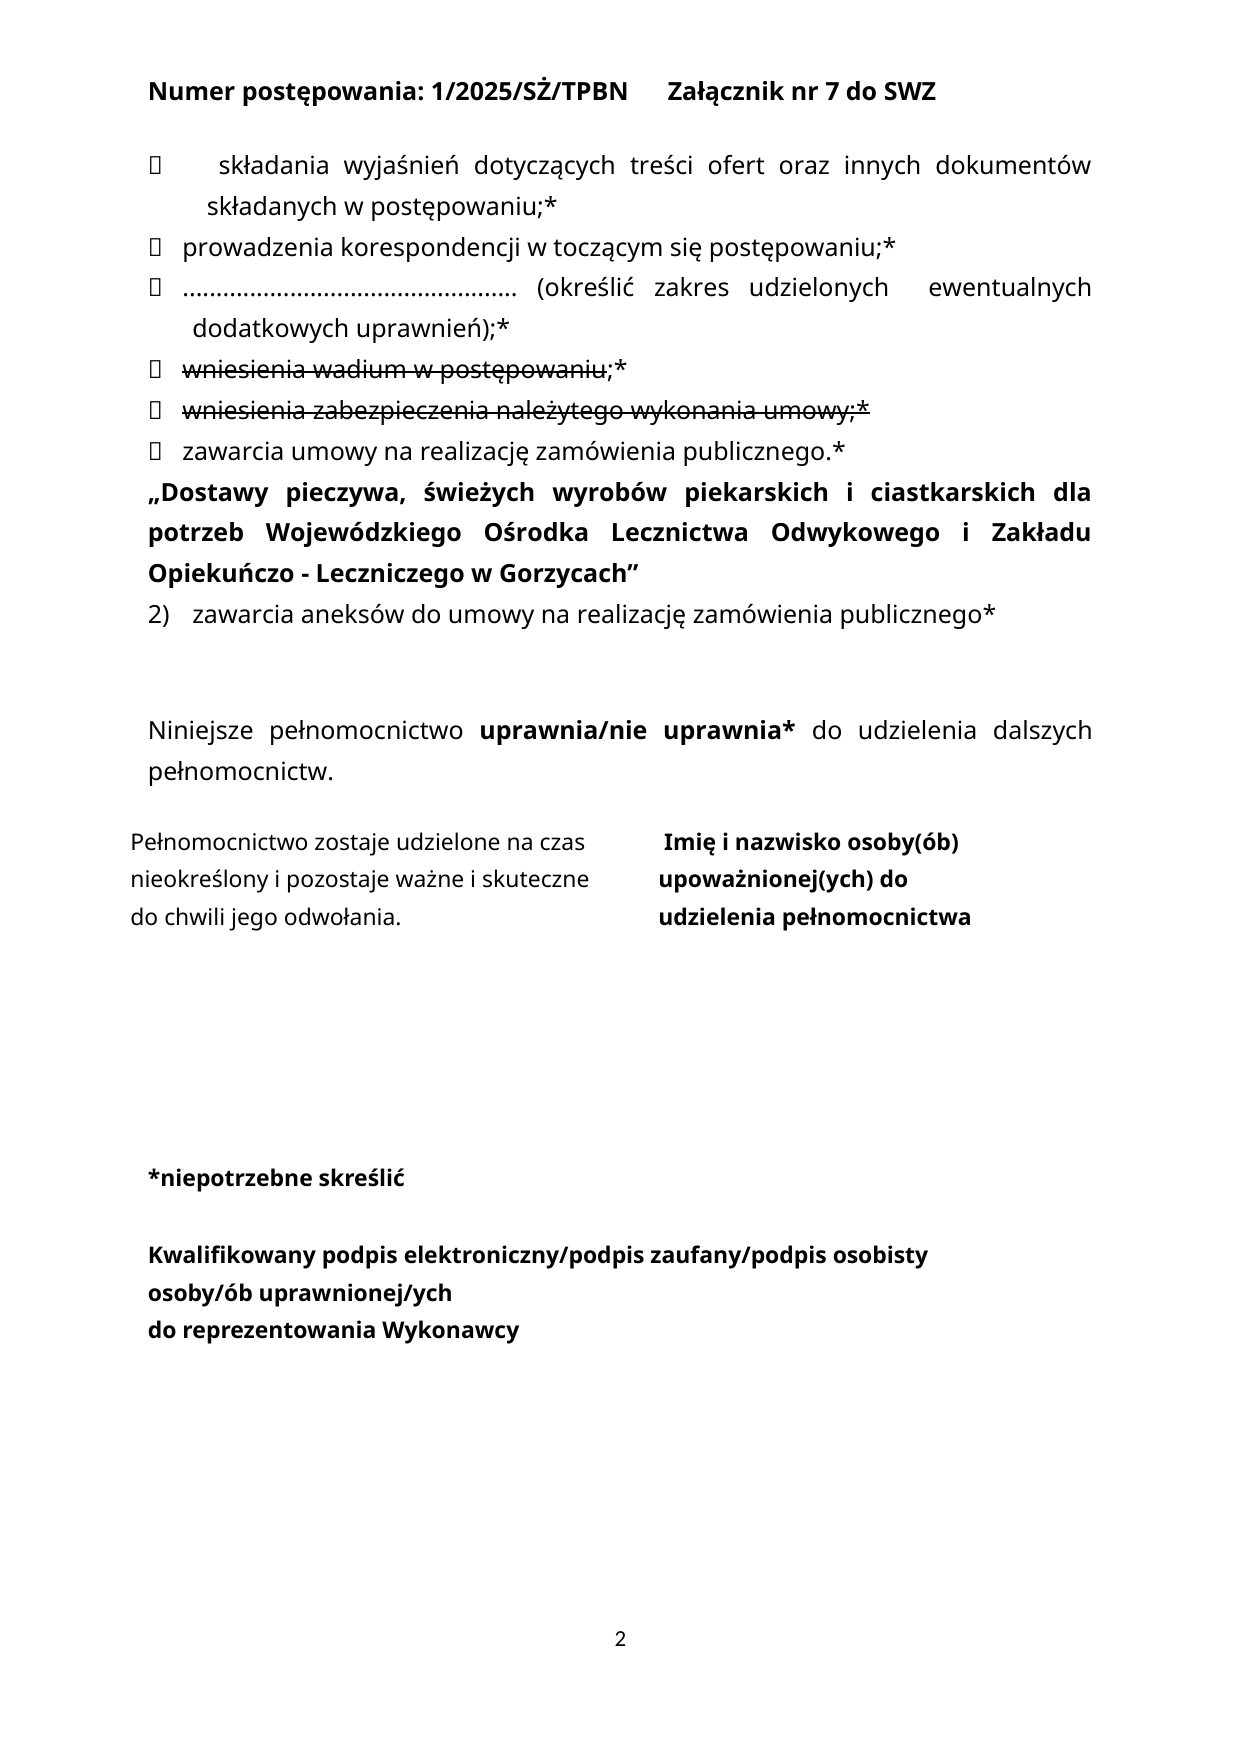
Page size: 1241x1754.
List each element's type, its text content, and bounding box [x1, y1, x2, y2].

text  prowadzenia korespondencji w toczącym się postępowaniu;* [148, 229, 1093, 263]
list zawarcia aneksów do umowy na realizację zamówienia publicznego* [148, 597, 1093, 631]
text Kwalifikowany podpis elektroniczny/podpis zaufany/podpis osobisty [148, 1239, 1093, 1270]
text  zawarcia umowy na realizację zamówienia publicznego.* [148, 433, 1093, 467]
text osoby/ób uprawnionej/ych [148, 1276, 1093, 1308]
text „Dostawy pieczywa, świeżych wyrobów piekarskich i ciastkarskich dla potrzeb Wojewódzkiego Ośrodka Lecznictwa Odwykowego i Zakładu Opiekuńczo - Leczniczego w Gorzycach” [148, 474, 1093, 590]
text do reprezentowania Wykonawcy [148, 1314, 1093, 1345]
text  wniesienia zabezpieczenia należytego wykonania umowy;* [148, 393, 1093, 427]
text Niniejsze pełnomocnictwo uprawnia/nie uprawnia* do udzielenia dalszych pełnomocnictw. [148, 712, 1093, 787]
table_header Imię i nazwisko osoby(ób) upoważnionej(ych) do udzielenia pełnomocnictwa [647, 826, 1028, 1162]
text *niepotrzebne skreślić [148, 1162, 1093, 1193]
table_header Pełnomocnictwo zostaje udzielone na czas nieokreślony i pozostaje ważne i skuteczne do chwili jego odwołania. [119, 826, 647, 1162]
text  .................................................. (określić zakres udzielonych ewentualnych dodatkowych uprawnień);* [148, 270, 1093, 345]
text  wniesienia wadium w postępowaniu;* [148, 352, 1093, 386]
text  składania wyjaśnień dotyczących treści ofert oraz innych dokumentów składanych w postępowaniu;* [148, 148, 1093, 222]
